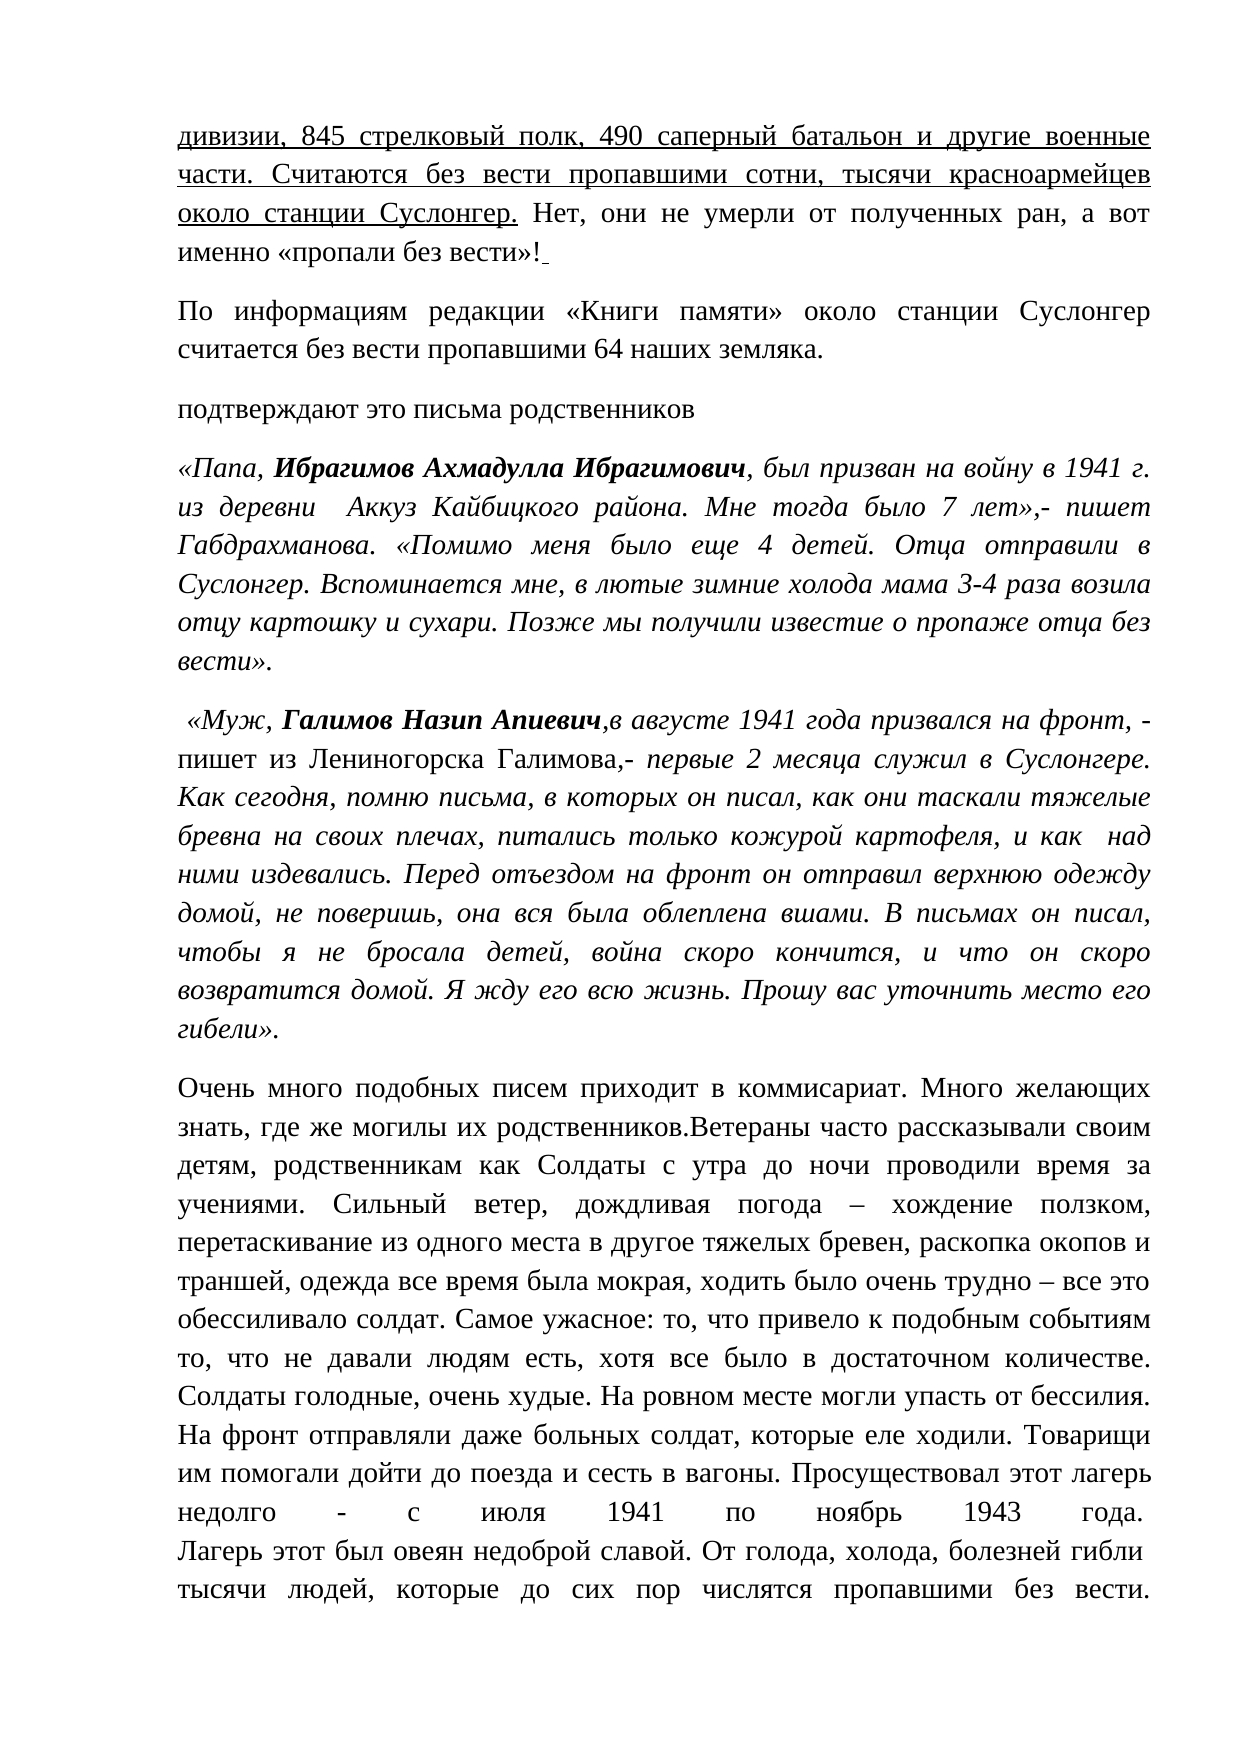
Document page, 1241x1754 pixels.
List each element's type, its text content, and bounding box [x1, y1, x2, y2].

text По информациям редакции «Книги памяти» около станции Суслонгер считается без вести пропавшими 64 наших земляка. [177, 293, 1152, 365]
text «Муж, Галимов Назип Апиевич,в августе 1941 года призвался на фронт, - пишет из Лениногорска Галимова,- первые 2 месяца служил в Суслонгере. Как сегодня, помню письма, в которых он писал, как они таскали тяжелые бревна на своих плечах, питались только кожурой картофеля, и как над ними издевались. Перед отъездом на фронт он отправил верхнюю одежду домой, не поверишь, она вся была облеплена вшами. В письмах он писал, чтобы я не бросала детей, война скоро кончится, и что он скоро возвратится домой. Я жду его всю жизнь. Прошу вас уточнить место его гибели». [177, 702, 1152, 1044]
text «Папа, Ибрагимов Ахмадулла Ибрагимович, был призван на войну в 1941 г. из деревни Аккуз Кайбицкого района. Мне тогда было 7 лет»,- пишет Габдрахманова. «Помимо меня было еще 4 детей. Отца отправили в Суслонгер. Вспоминается мне, в лютые зимние холода мама 3-4 раза возила отцу картошку и сухари. Позже мы получили известие о пропаже отца без вести». [177, 450, 1152, 677]
text подтверждают это письма родственников [177, 391, 1152, 424]
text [177, 1070, 1152, 1605]
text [177, 118, 1152, 267]
